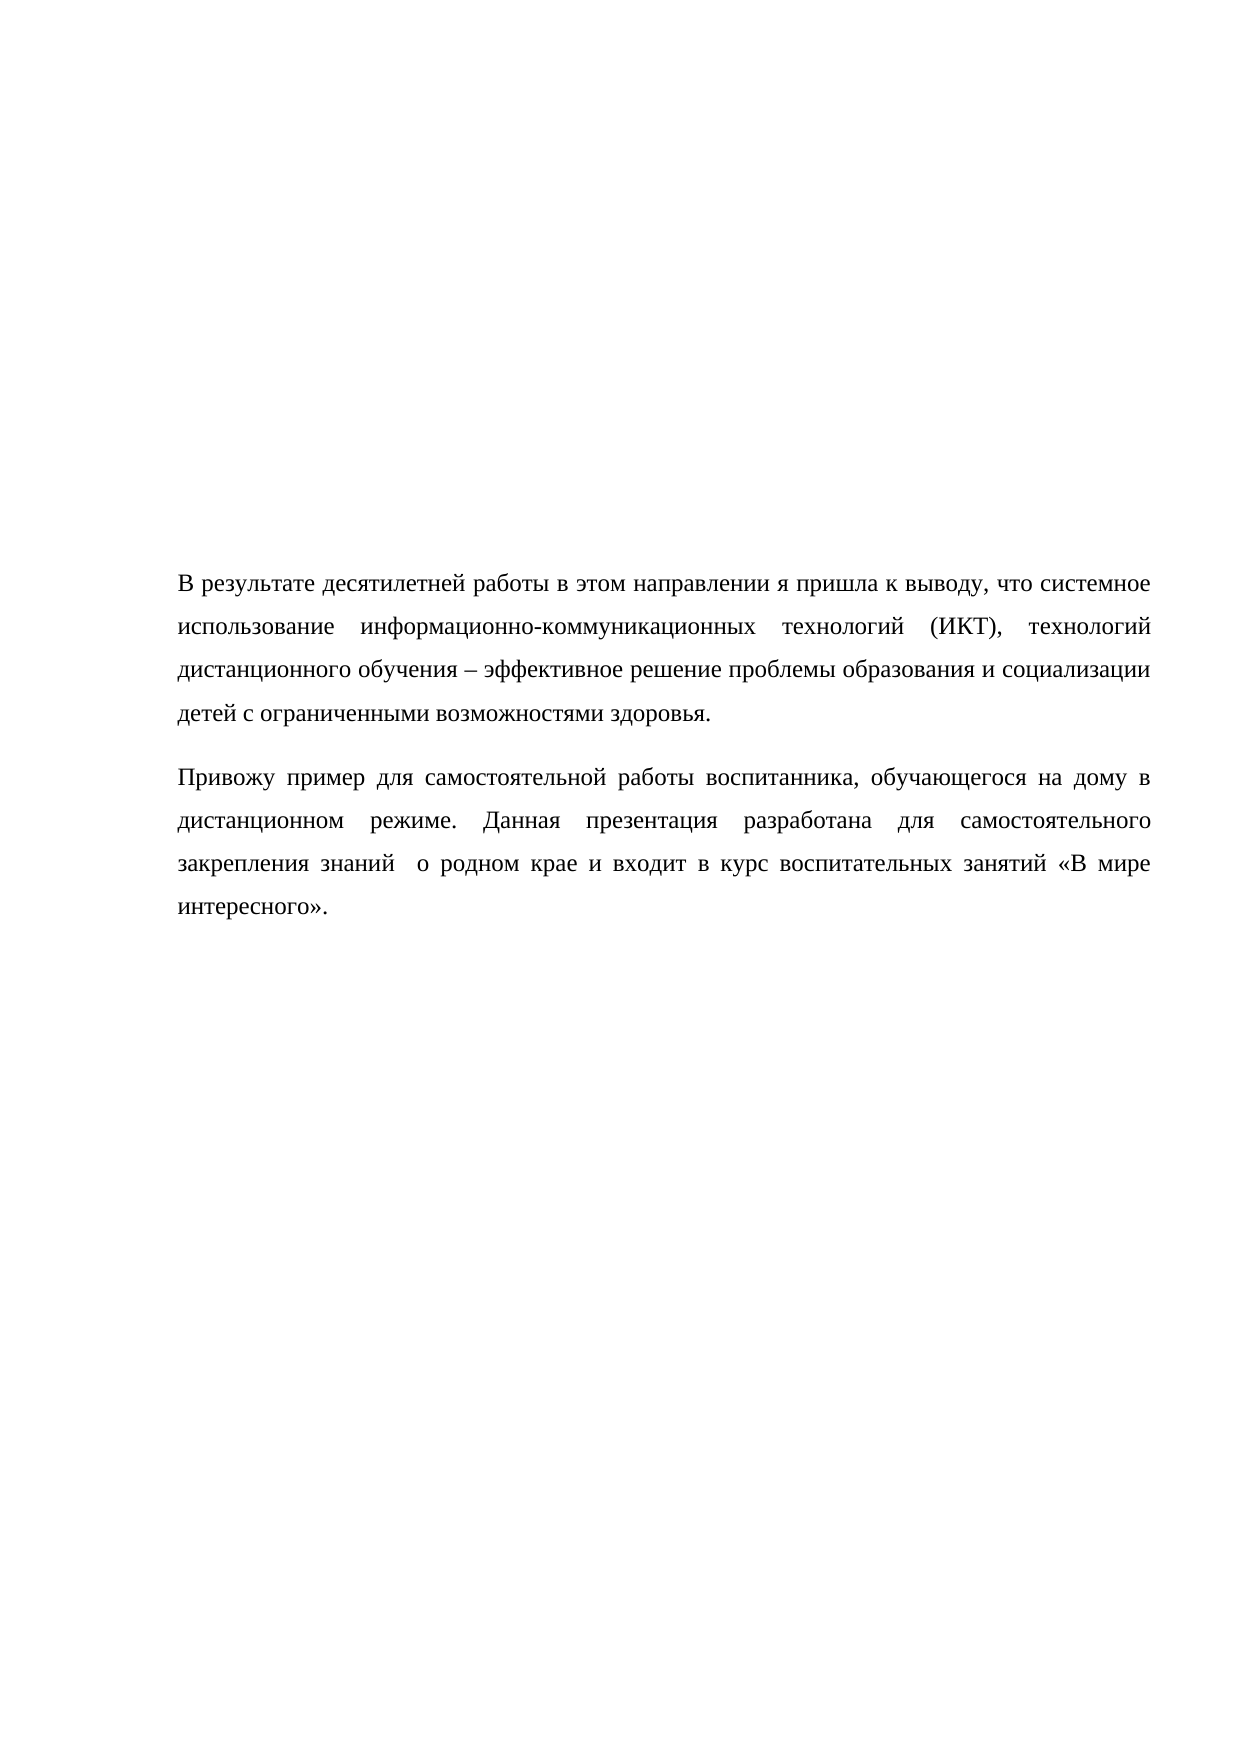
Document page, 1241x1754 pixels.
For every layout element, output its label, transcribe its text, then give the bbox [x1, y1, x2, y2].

text В результате десятилетней работы в этом направлении я пришла к выводу, что системное использование информационно-коммуникационных технологий (ИКТ), технологий дистанционного обучения – эффективное решение проблемы образования и социализации детей с ограниченными возможностями здоровья. [177, 568, 1152, 726]
text Привожу пример для самостоятельной работы воспитанника, обучающегося на дому в дистанционном режиме. Данная презентация разработана для самостоятельного закрепления знаний о родном крае и входит в курс воспитательных занятий «В мире интересного». [177, 762, 1152, 920]
